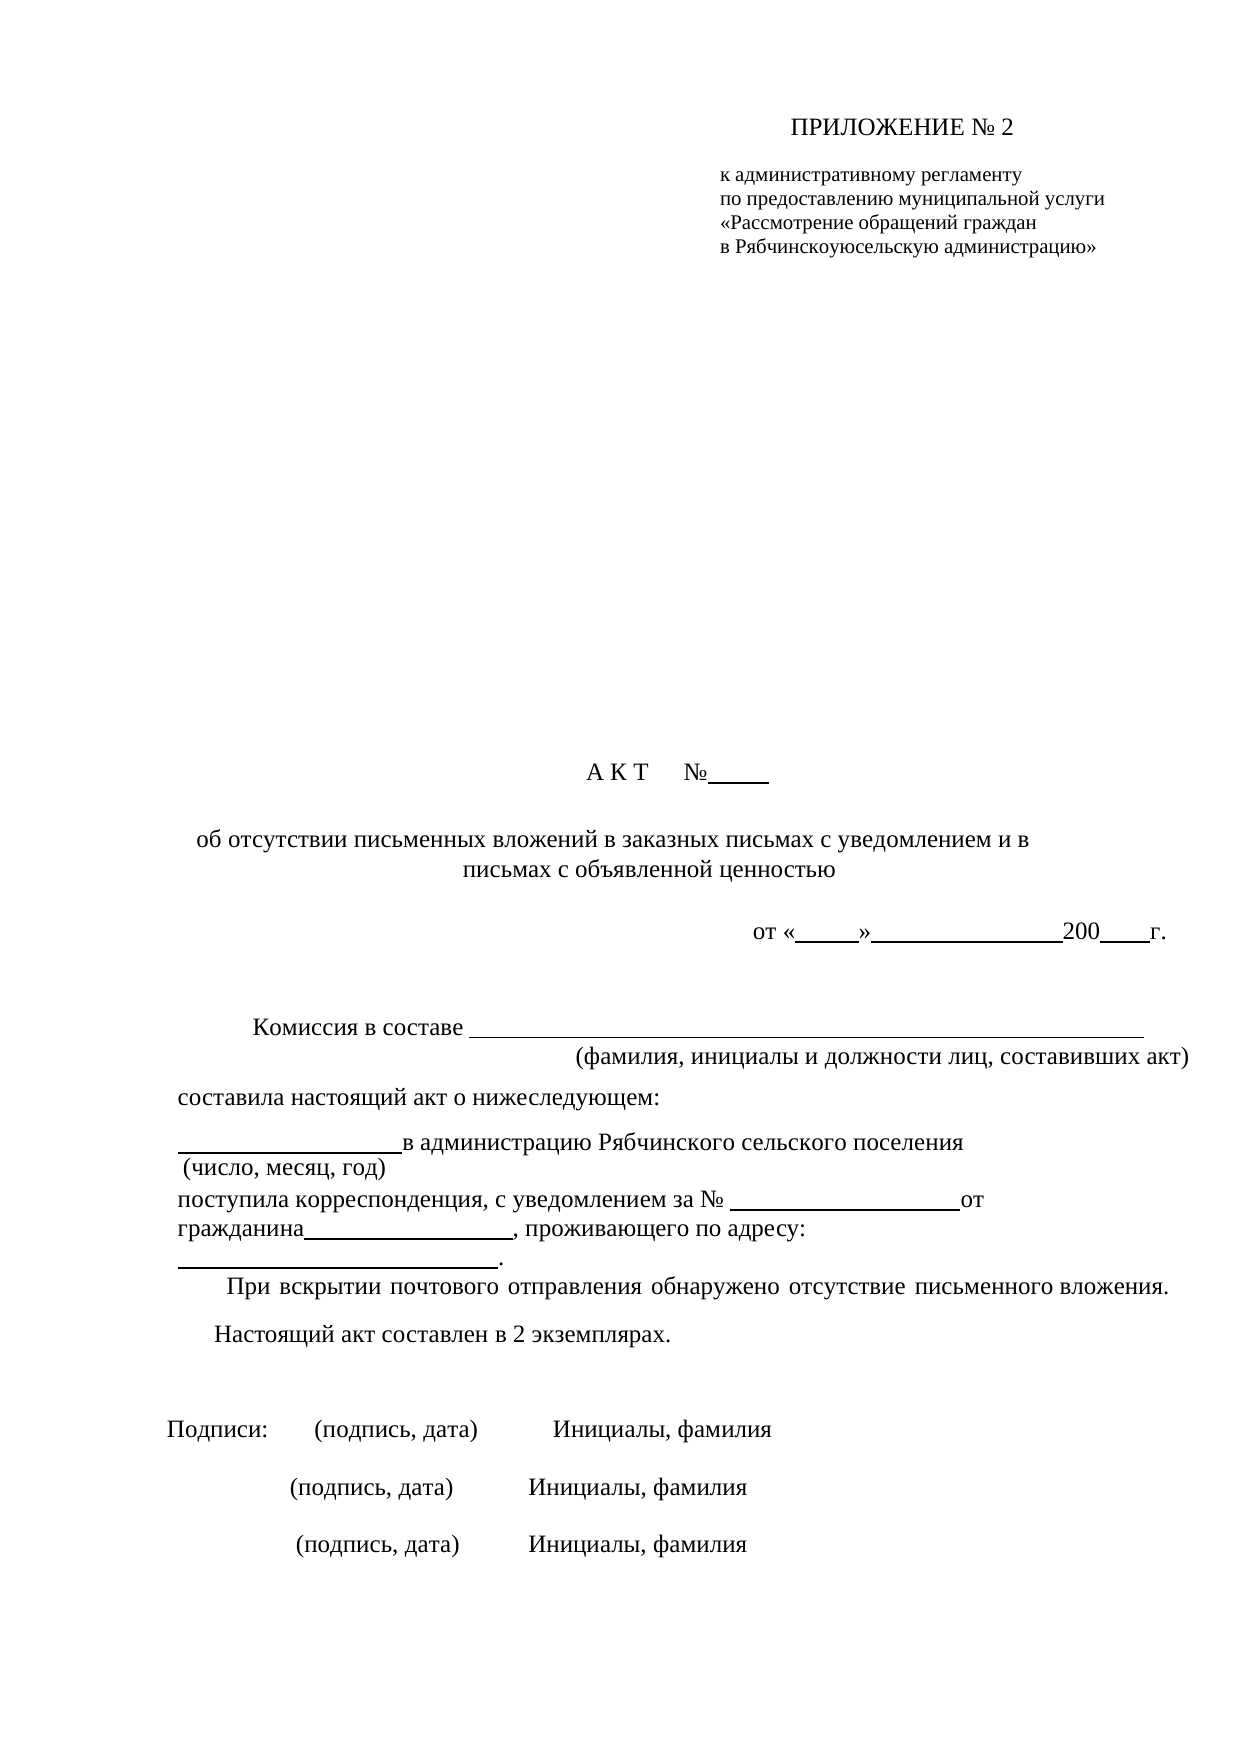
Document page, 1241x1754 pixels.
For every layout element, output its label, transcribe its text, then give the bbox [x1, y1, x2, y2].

text (фамилия, инициалы и должности лиц, составивших акт) [575, 1041, 1196, 1070]
text письмах с объявленной ценностью [463, 854, 1196, 883]
text об отсутствии письменных вложений в заказных письмах с уведомлением и в [196, 824, 1201, 854]
text в администрацию Рябчинского сельского поселения [177, 1127, 1209, 1156]
text Настоящий акт составлен в 2 экземплярах. [214, 1314, 1196, 1347]
text ПРИЛОЖЕНИЕ № 2 [790, 112, 1196, 141]
text (число, месяц, год) [183, 1156, 1196, 1179]
text Комиссия в составе [252, 1012, 1196, 1041]
text составила настоящий акт о нижеследующем: [177, 1082, 1196, 1110]
text «Рассмотрение обращений граждан [279, 210, 1120, 234]
text к административному регламенту [279, 162, 1120, 186]
text А К Т № [586, 753, 776, 786]
text поступила корреспонденция, с уведомлением за № от [177, 1180, 1220, 1213]
text При вскрытии почтового отправления обнаружено отсутствие письменного вложения. [177, 1271, 1219, 1300]
text в Рябчинскоуюсельскую администрацию» [279, 234, 1120, 258]
text . [177, 1242, 1196, 1271]
text Подписи: (подпись, дата) Инициалы, фамилия [167, 1414, 1196, 1443]
text от « » 200 г. [753, 916, 1196, 945]
text (подпись, дата) Инициалы, фамилия [167, 1529, 1196, 1558]
text (подпись, дата) Инициалы, фамилия [167, 1472, 1196, 1500]
text гражданина , проживающего по адресу: [177, 1213, 1220, 1242]
text по предоставлению муниципальной услуги [279, 186, 1120, 210]
